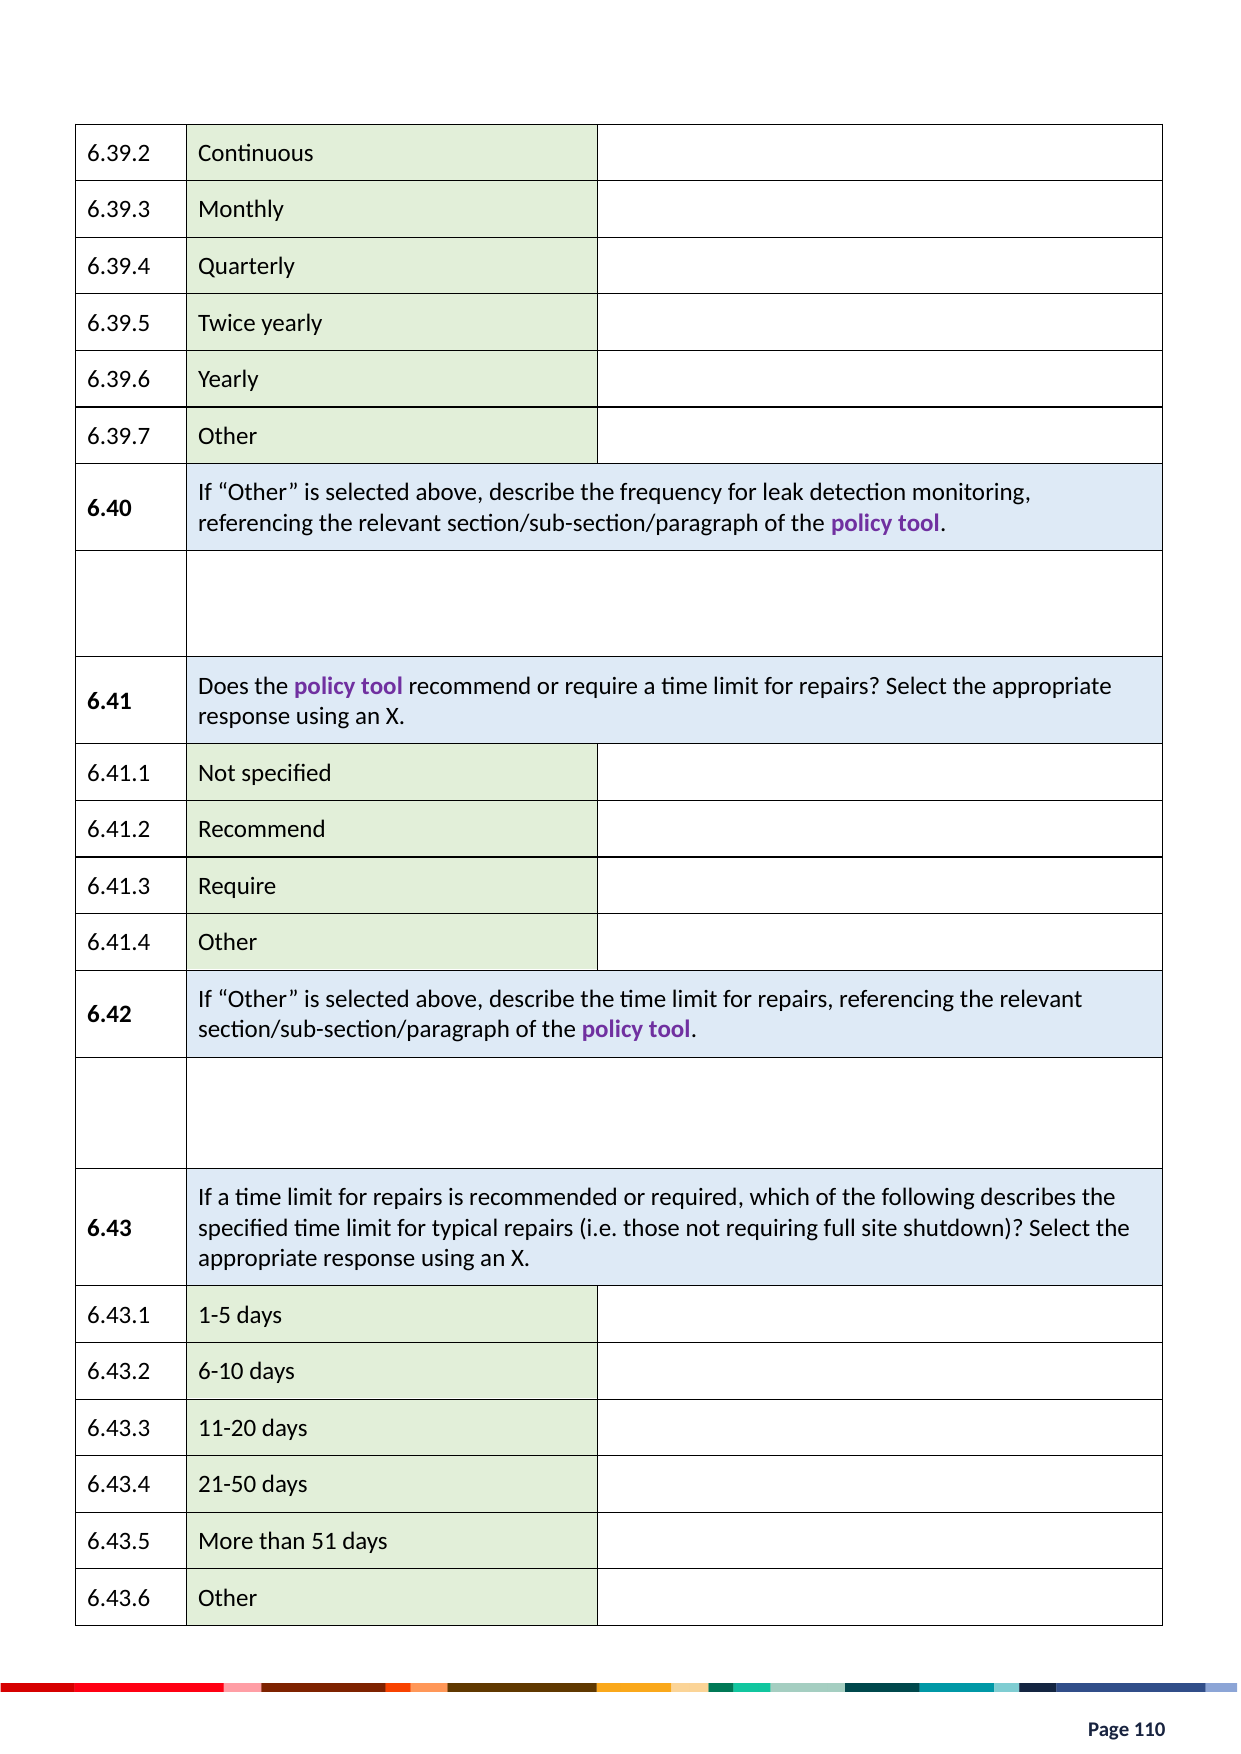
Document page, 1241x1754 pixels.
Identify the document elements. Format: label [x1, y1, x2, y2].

picture [0, 1683, 1236, 1692]
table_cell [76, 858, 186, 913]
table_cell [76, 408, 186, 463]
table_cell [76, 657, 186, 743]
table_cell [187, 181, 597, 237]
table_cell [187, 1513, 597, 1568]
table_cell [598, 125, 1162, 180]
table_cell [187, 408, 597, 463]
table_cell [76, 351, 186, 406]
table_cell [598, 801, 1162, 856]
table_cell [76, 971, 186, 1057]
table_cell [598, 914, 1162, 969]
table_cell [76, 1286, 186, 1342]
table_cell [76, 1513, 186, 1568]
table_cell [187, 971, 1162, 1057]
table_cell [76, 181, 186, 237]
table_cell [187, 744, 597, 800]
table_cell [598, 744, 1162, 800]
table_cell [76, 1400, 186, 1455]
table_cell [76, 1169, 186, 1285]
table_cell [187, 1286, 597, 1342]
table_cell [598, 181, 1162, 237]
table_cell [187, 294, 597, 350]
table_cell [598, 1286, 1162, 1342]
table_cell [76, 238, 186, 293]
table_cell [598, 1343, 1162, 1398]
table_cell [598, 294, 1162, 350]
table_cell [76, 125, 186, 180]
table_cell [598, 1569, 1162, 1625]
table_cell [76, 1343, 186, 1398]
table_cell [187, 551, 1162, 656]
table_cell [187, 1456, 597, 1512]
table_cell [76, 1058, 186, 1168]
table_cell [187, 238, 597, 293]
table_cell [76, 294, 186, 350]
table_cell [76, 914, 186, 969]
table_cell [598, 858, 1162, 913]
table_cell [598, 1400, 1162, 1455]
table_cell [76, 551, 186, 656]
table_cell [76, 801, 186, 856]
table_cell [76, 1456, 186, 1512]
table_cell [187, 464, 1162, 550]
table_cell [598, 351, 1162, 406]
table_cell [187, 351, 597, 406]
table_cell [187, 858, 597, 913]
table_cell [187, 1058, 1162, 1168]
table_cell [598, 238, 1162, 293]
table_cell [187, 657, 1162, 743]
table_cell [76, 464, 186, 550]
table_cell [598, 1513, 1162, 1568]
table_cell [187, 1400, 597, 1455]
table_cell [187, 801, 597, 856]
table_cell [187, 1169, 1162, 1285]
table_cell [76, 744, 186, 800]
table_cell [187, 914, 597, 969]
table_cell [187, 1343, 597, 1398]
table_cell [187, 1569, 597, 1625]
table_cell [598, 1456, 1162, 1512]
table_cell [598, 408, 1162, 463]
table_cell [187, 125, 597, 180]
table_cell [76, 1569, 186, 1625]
